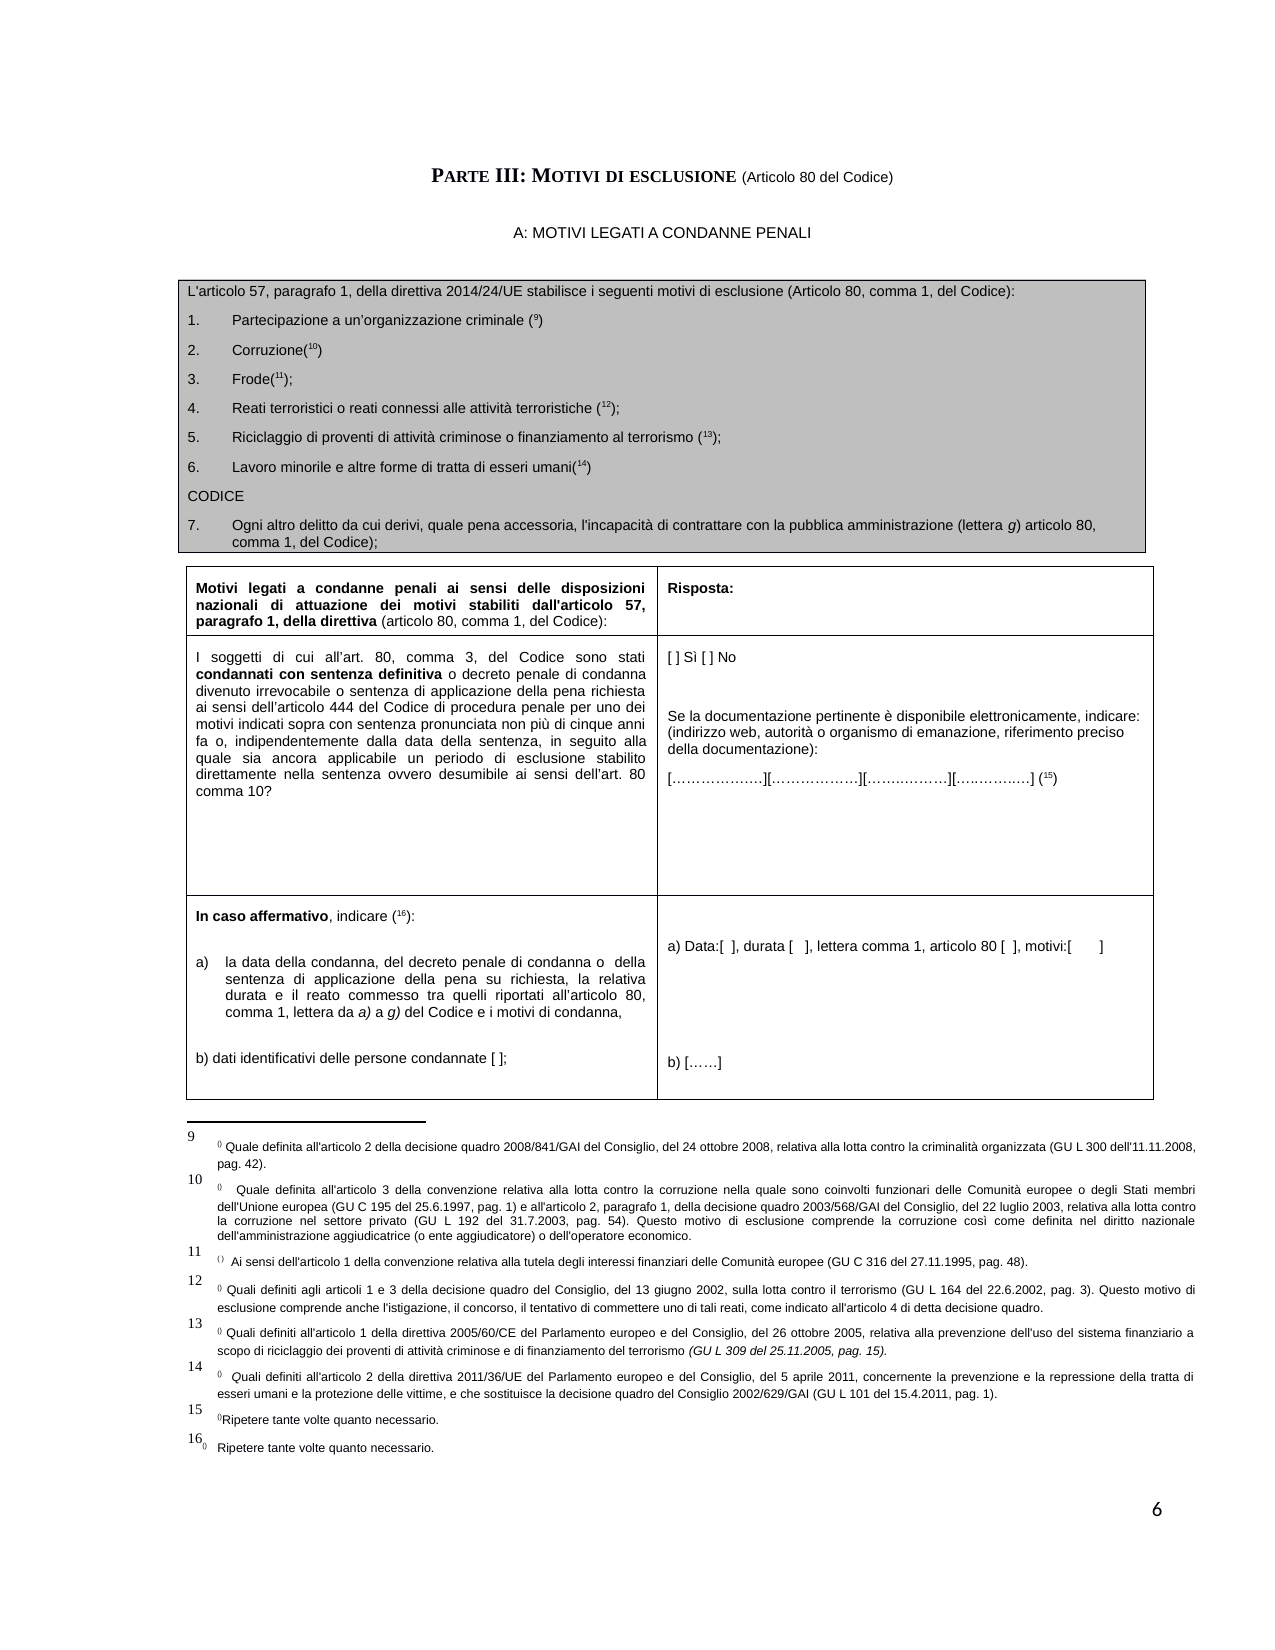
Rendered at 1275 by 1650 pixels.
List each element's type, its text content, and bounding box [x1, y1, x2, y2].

table_cell [ ] Sì [ ] No Se la documentazione pertinente è disponibile elettronicamente, indicare: (indirizzo web, autorità o organismo di emanazione, riferimento preciso della documentazione): […………….…][………………][……..………][…..……..…] () [658, 636, 1153, 894]
table_header Risposta: [658, 567, 1153, 635]
table_header Motivi legati a condanne penali ai sensi delle disposizioni nazionali di attuazione dei motivi stabiliti dall'articolo 57, paragrafo 1, della direttiva (articolo 80, comma 1, del Codice): [187, 567, 657, 635]
title Parte III: Motivi di esclusione (Articolo 80 del Codice) [187, 162, 1137, 187]
text L'articolo 57, paragrafo 1, della direttiva 2014/24/UE stabilisce i seguenti motivi di esclusione (Articolo 80, comma 1, del Codice): [179, 281, 1145, 299]
list Corruzione() [179, 338, 1145, 358]
text CODICE [179, 484, 1145, 504]
table_cell In caso affermativo, indicare (): la data della condanna, del decreto penale di condanna o della sentenza di applicazione della pena su richiesta, la relativa durata e il reato commesso tra quelli riportati all’articolo 80, comma 1, lettera da a) a g) del Codice e i motivi di condanna, b) dati identificativi delle persone condannate [ ]; c) se stabilita direttamente nella sentenza di condanna la durata della pena accessoria, indicare: [187, 896, 657, 1099]
list Frode(); [179, 367, 1145, 387]
title A: Motivi legati a condanne penali [187, 224, 1137, 242]
list Lavoro minorile e altre forme di tratta di esseri umani() [179, 455, 1145, 475]
list Reati terroristici o reati connessi alle attività terroristiche (); [179, 397, 1145, 417]
list Ogni altro delitto da cui derivi, quale pena accessoria, l'incapacità di contrattare con la pubblica amministrazione (lettera g) articolo 80, comma 1, del Codice); [179, 514, 1145, 552]
list Riciclaggio di proventi di attività criminose o finanziamento al terrorismo (); [179, 426, 1145, 446]
table_cell I soggetti di cui all’art. 80, comma 3, del Codice sono stati condannati con sentenza definitiva o decreto penale di condanna divenuto irrevocabile o sentenza di applicazione della pena richiesta ai sensi dell’articolo 444 del Codice di procedura penale per uno dei motivi indicati sopra con sentenza pronunciata non più di cinque anni fa o, indipendentemente dalla data della sentenza, in seguito alla quale sia ancora applicabile un periodo di esclusione stabilito direttamente nella sentenza ovvero desumibile ai sensi dell’art. 80 comma 10? [187, 636, 657, 894]
list Partecipazione a un’organizzazione criminale () [179, 309, 1145, 329]
table_cell a) Data:[ ], durata [ ], lettera comma 1, articolo 80 [ ], motivi:[ ] b) [……] c) durata del periodo d'esclusione [..…], lettera comma 1, articolo 80 [ ], [658, 896, 1153, 1099]
